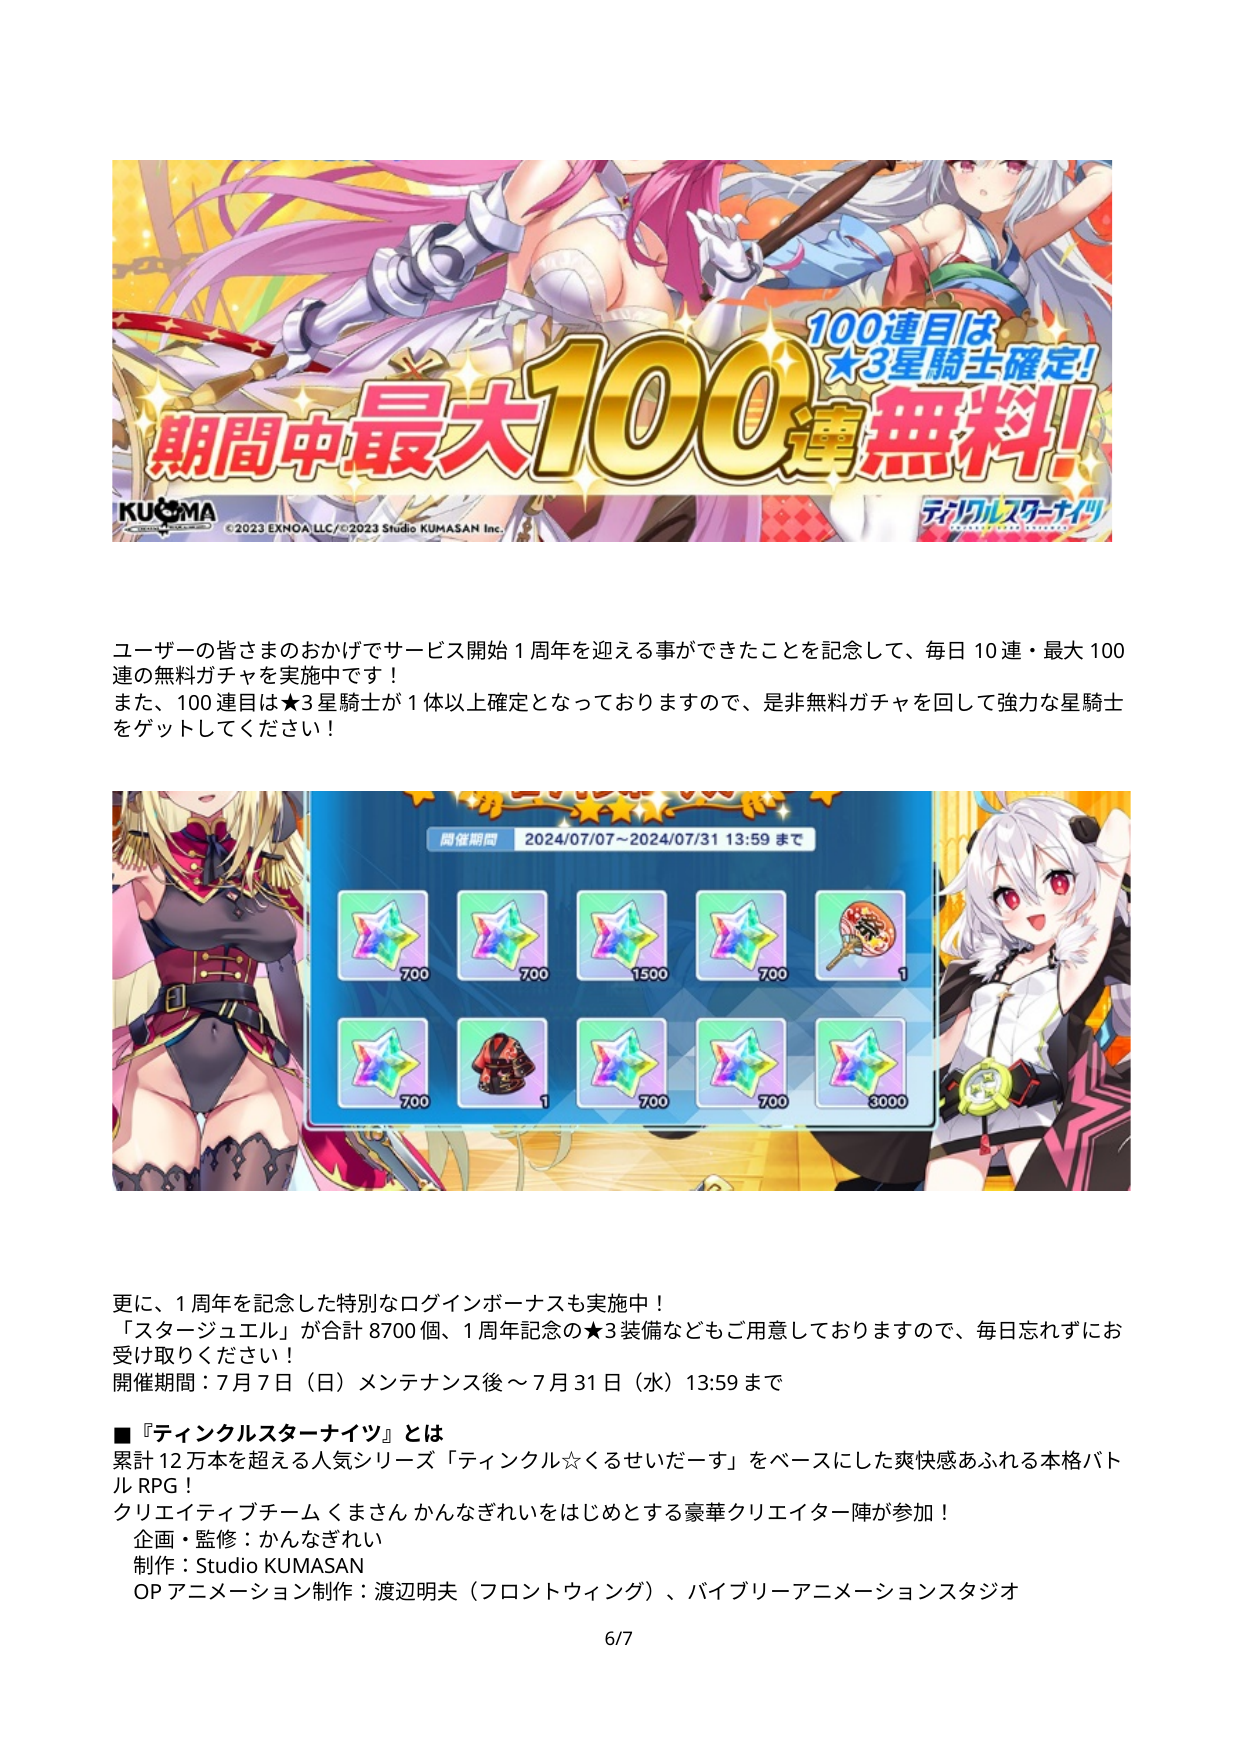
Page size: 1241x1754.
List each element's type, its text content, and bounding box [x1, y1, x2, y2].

text OPアニメーション制作：渡辺明夫（フロントウィング）、バイブリーアニメーションスタジオ [112, 1579, 1125, 1605]
text ユーザーの皆さまのおかげでサービス開始1周年を迎える事ができたことを記念して、毎日10連・最大100連の無料ガチャを実施中です！ [112, 637, 1125, 690]
text クリエイティブチーム くまさん かんなぎれいをはじめとする豪華クリエイター陣が参加！ [112, 1500, 1125, 1526]
text ■『ティンクルスターナイツ』とは [112, 1421, 1125, 1447]
text 累計12万本を超える人気シリーズ「ティンクル☆くるせいだーす」をベースにした爽快感あふれる本格バトルRPG！ [112, 1447, 1125, 1500]
text 「スタージュエル」が合計8700個、1周年記念の★3装備などもご用意しておりますので、毎日忘れずにお受け取りください！ [112, 1317, 1125, 1370]
picture [112, 160, 1113, 542]
text 更に、1周年を記念した特別なログインボーナスも実施中！ [112, 1291, 1125, 1317]
text 企画・監修：かんなぎれい [112, 1526, 1125, 1552]
text 制作：Studio KUMASAN [112, 1552, 1125, 1579]
text また、100連目は★3星騎士が1体以上確定となっておりますので、是非無料ガチャを回して強力な星騎士をゲットしてください！ [112, 690, 1125, 742]
picture [112, 791, 1131, 1191]
text 開催期間：7月7日（日）メンテナンス後 ～ 7月31日（水）13:59まで [112, 1370, 1125, 1396]
